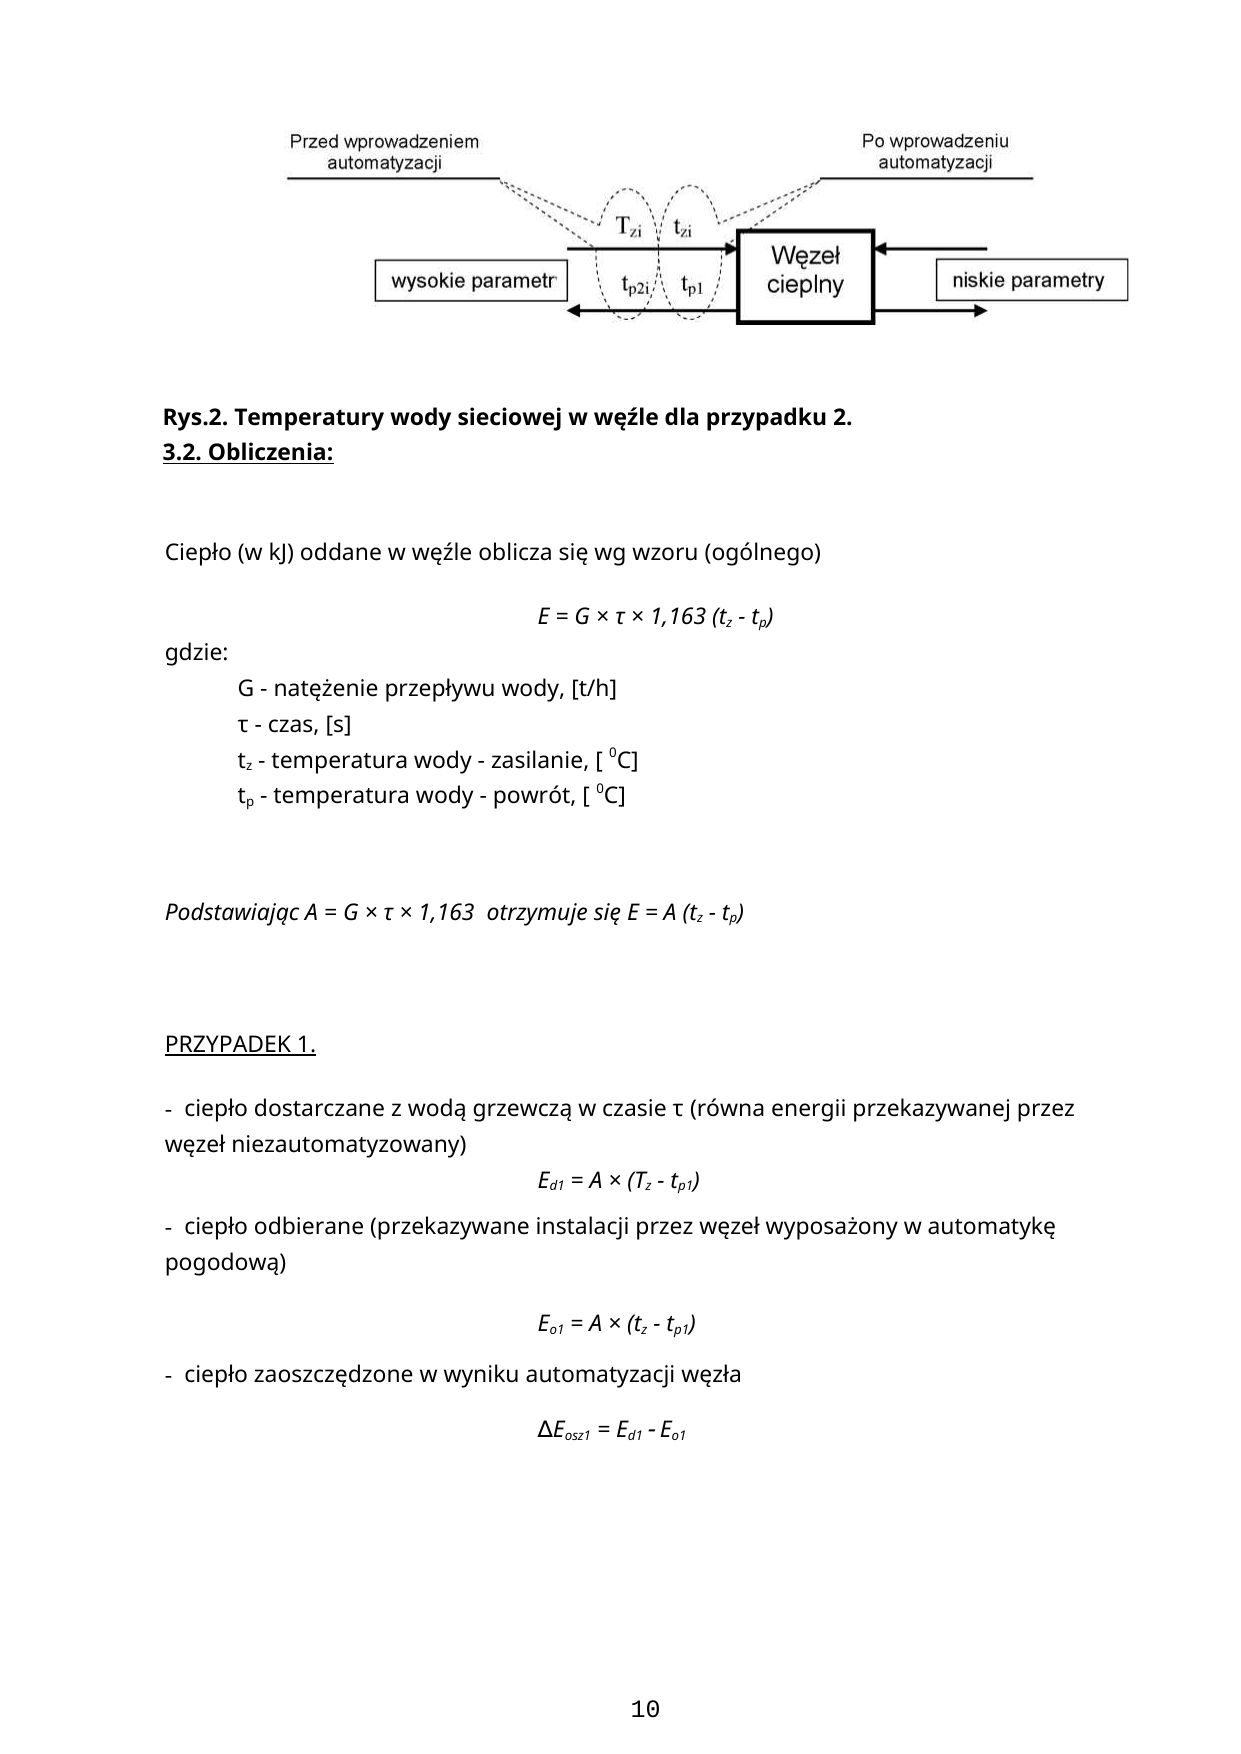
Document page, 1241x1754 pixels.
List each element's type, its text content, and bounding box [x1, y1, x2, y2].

text PRZYPADEK 1. [164, 1028, 1128, 1059]
text ∆Eosz1 = Ed1 Eo1 [537, 1413, 1128, 1445]
text Rys.2. Temperatury wody sieciowej w węźle dla przypadku 2. [162, 400, 1128, 432]
picture [268, 122, 1129, 325]
text τ - czas, [s] [237, 708, 641, 739]
text Ed1 = A × (Tz - tp1) [537, 1164, 1128, 1195]
list ciepło zaoszczędzone w wyniku automatyzacji węzła [164, 1358, 1128, 1390]
text 3.2. Obliczenia: [162, 432, 1128, 468]
list ciepło odbierane (przekazywane instalacji przez węzeł wyposażony w automatykę pogodową) [164, 1209, 1128, 1277]
text E = G × τ × 1,163 (tz - tp) [537, 600, 1128, 631]
text Ciepło (w kJ) oddane w węźle oblicza się wg wzoru (ogólnego) [164, 536, 1128, 567]
text tz - temperatura wody - zasilanie, [ 0C] tp - temperatura wody - powrót, [ 0C] [237, 743, 655, 811]
text gdzie: [164, 636, 1128, 667]
text G - natężenie przepływu wody, [t/h] [237, 672, 641, 703]
text Eo1 = A × (tz - tp1) [537, 1307, 1128, 1338]
text Podstawiając A = G × τ × 1,163 otrzymuje się E = A (tz - tp) [164, 896, 1128, 927]
list ciepło dostarczane z wodą grzewczą w czasie τ (równa energii przekazywanej przez węzeł niezautomatyzowany) [164, 1092, 1128, 1159]
